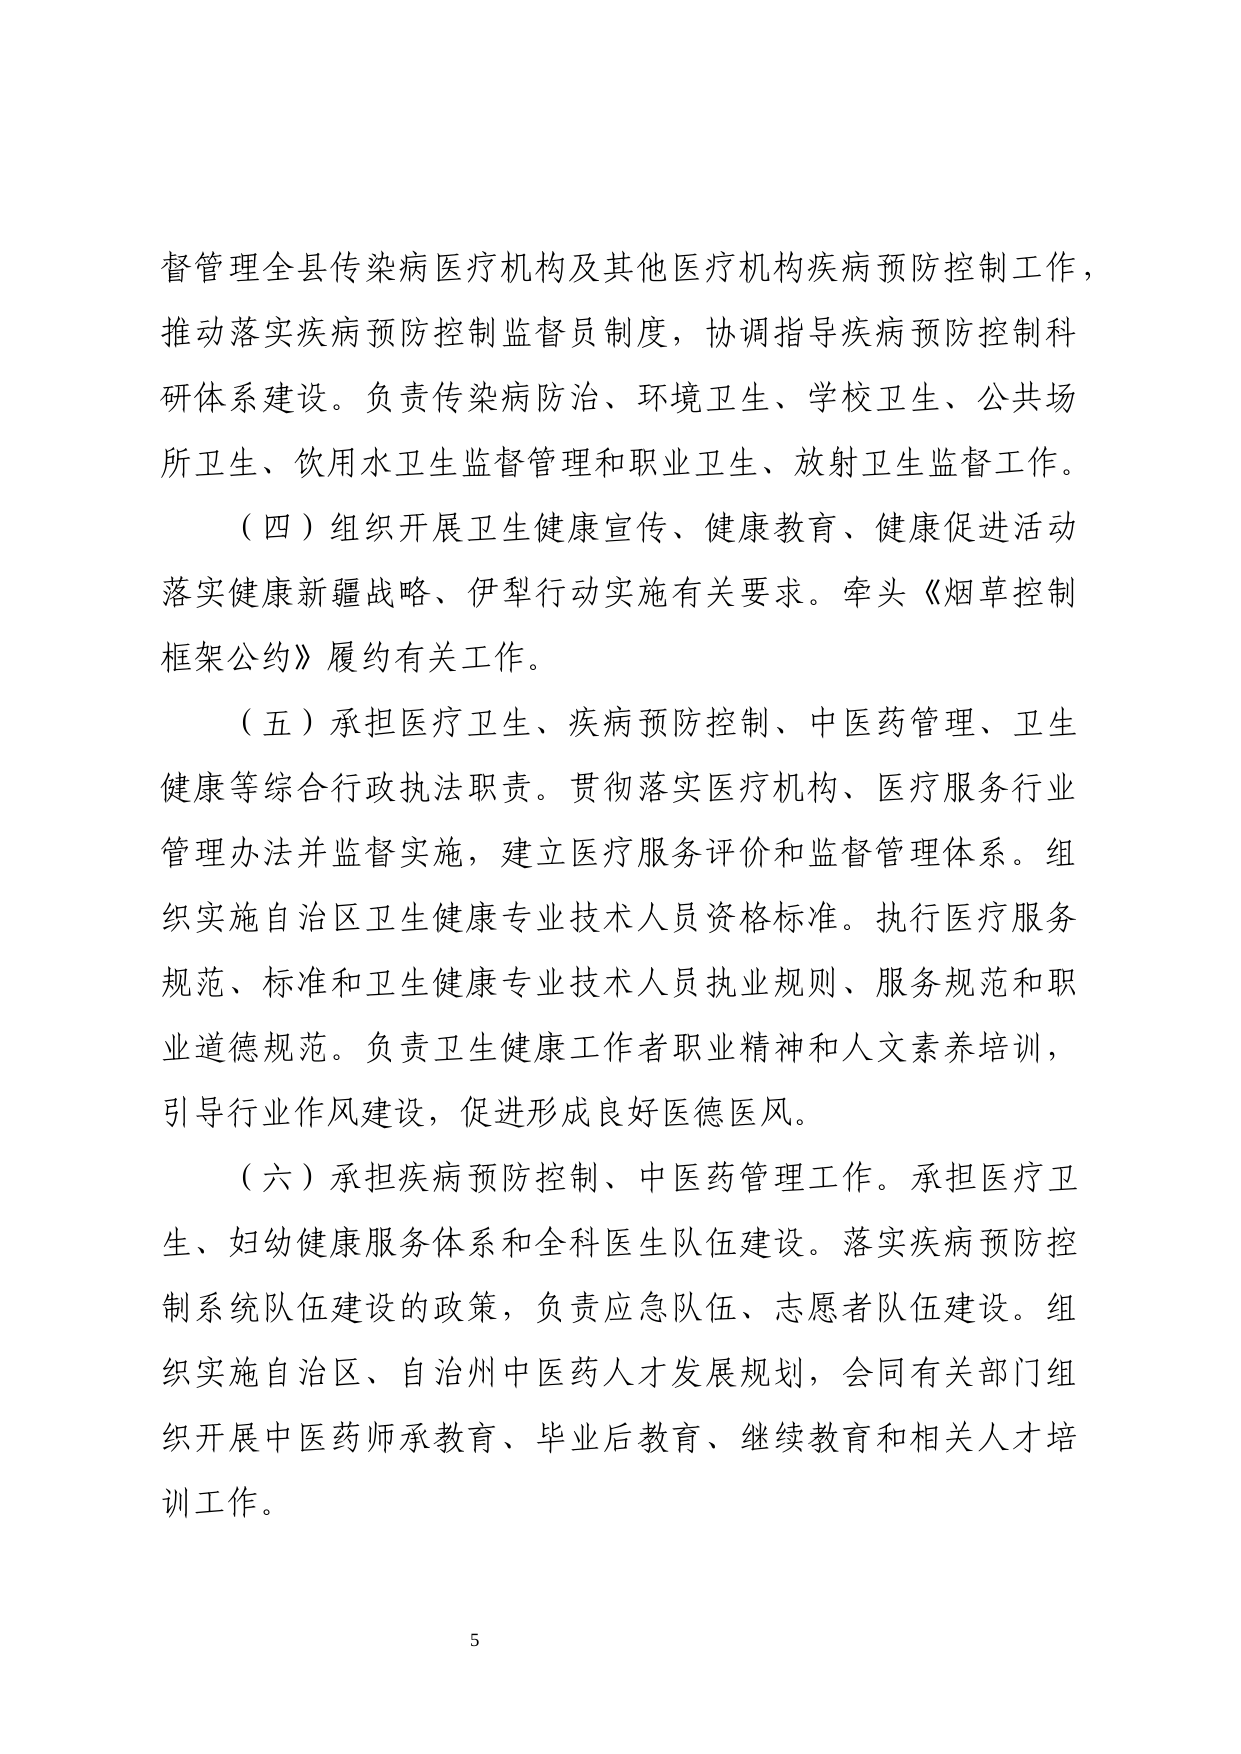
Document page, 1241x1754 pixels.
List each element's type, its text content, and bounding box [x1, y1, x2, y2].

text （四）组织开展卫生健康宣传、健康教育、健康促进活动，落实健康新疆战略、伊犁行动实施有关要求。牵头《烟草控制框架公约》履约有关工作。 [159, 493, 1081, 688]
text （六）承担疾病预防控制、中医药管理工作。承担医疗卫生、妇幼健康服务体系和全科医生队伍建设。落实疾病预防控制系统队伍建设的政策，负责应急队伍、志愿者队伍建设。组织实施自治区、自治州中医药人才发展规划，会同有关部门组织开展中医药师承教育、毕业后教育、继续教育和相关人才培训工作。 [159, 1143, 1081, 1533]
text （五）承担医疗卫生、疾病预防控制、中医药管理、卫生健康等综合行政执法职责。贯彻落实医疗机构、医疗服务行业管理办法并监督实施，建立医疗服务评价和监督管理体系。组织实施自治区卫生健康专业技术人员资格标准。执行医疗服务规范、标准和卫生健康专业技术人员执业规则、服务规范和职业道德规范。负责卫生健康工作者职业精神和人文素养培训，引导行业作风建设，促进形成良好医德医风。 [159, 688, 1081, 1143]
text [159, 233, 1081, 493]
